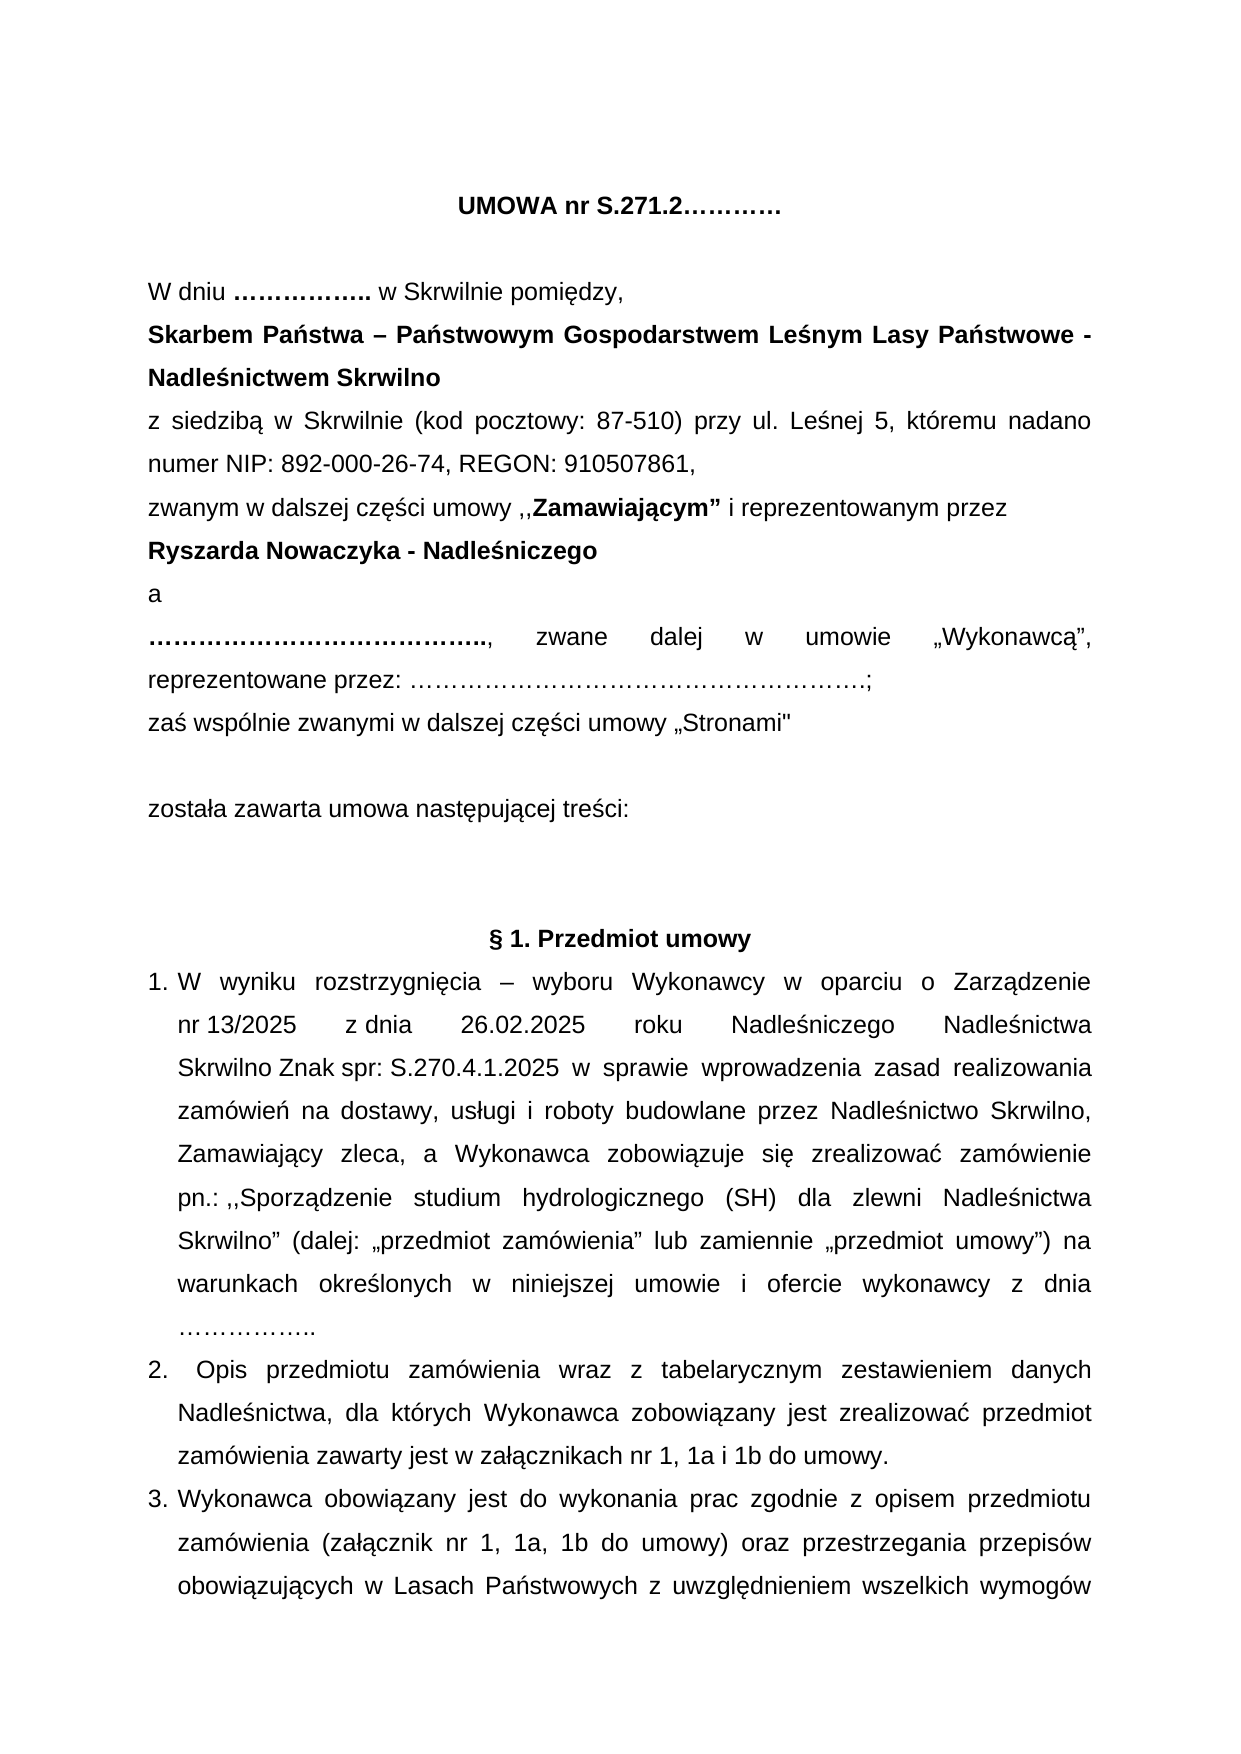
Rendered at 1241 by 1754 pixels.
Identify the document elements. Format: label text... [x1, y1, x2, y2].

text Ryszarda Nowaczyka - Nadleśniczego [148, 536, 1093, 564]
text zaś wspólnie zwanymi w dalszej części umowy „Stronami" [148, 708, 1093, 737]
text § 1. Przedmiot umowy [148, 924, 1093, 953]
text została zawarta umowa następującej treści: [148, 794, 1093, 823]
list W wyniku rozstrzygnięcia – wyboru Wykonawcy w oparciu o Zarządzenie nr 13/2025 z dnia 26.02.2025 roku Nadleśniczego Nadleśnictwa Skrwilno Znak spr: S.270.4.1.2025 w sprawie wprowadzenia zasad realizowania zamówień na dostawy, usługi i roboty budowlane przez Nadleśnictwo Skrwilno, Zamawiający zleca, a Wykonawca zobowiązuje się zrealizować zamówienie pn.: ,,Sporządzenie studium hydrologicznego (SH) dla zlewni Nadleśnictwa Skrwilno” (dalej: „przedmiot zamówienia” lub zamiennie „przedmiot umowy”) na warunkach określonych w niniejszej umowie i ofercie wykonawcy z dnia …………….. [148, 967, 1093, 1341]
text zwanym w dalszej części umowy ,,Zamawiającym” i reprezentowanym przez [148, 493, 1093, 521]
text UMOWA nr S.271.2………… [148, 191, 1093, 219]
text z siedzibą w Skrwilnie (kod pocztowy: 87-510) przy ul. Leśnej 5, któremu nadano numer NIP: 892-000-26-74, REGON: 910507861, [148, 406, 1093, 478]
text W dniu …………….. w Skrwilnie pomiędzy, [148, 277, 1093, 306]
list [148, 1484, 1093, 1599]
list Opis przedmiotu zamówienia wraz z tabelarycznym zestawieniem danych Nadleśnictwa, dla których Wykonawca zobowiązany jest zrealizować przedmiot zamówienia zawarty jest w załącznikach nr 1, 1a i 1b do umowy. [148, 1355, 1093, 1470]
text a [148, 579, 1093, 608]
text ………………………………….., zwane dalej w umowie „Wykonawcą”, reprezentowane przez: ……………………………………………….; [148, 622, 1093, 694]
text Skarbem Państwa – Państwowym Gospodarstwem Leśnym Lasy Państwowe - Nadleśnictwem Skrwilno [148, 320, 1093, 392]
